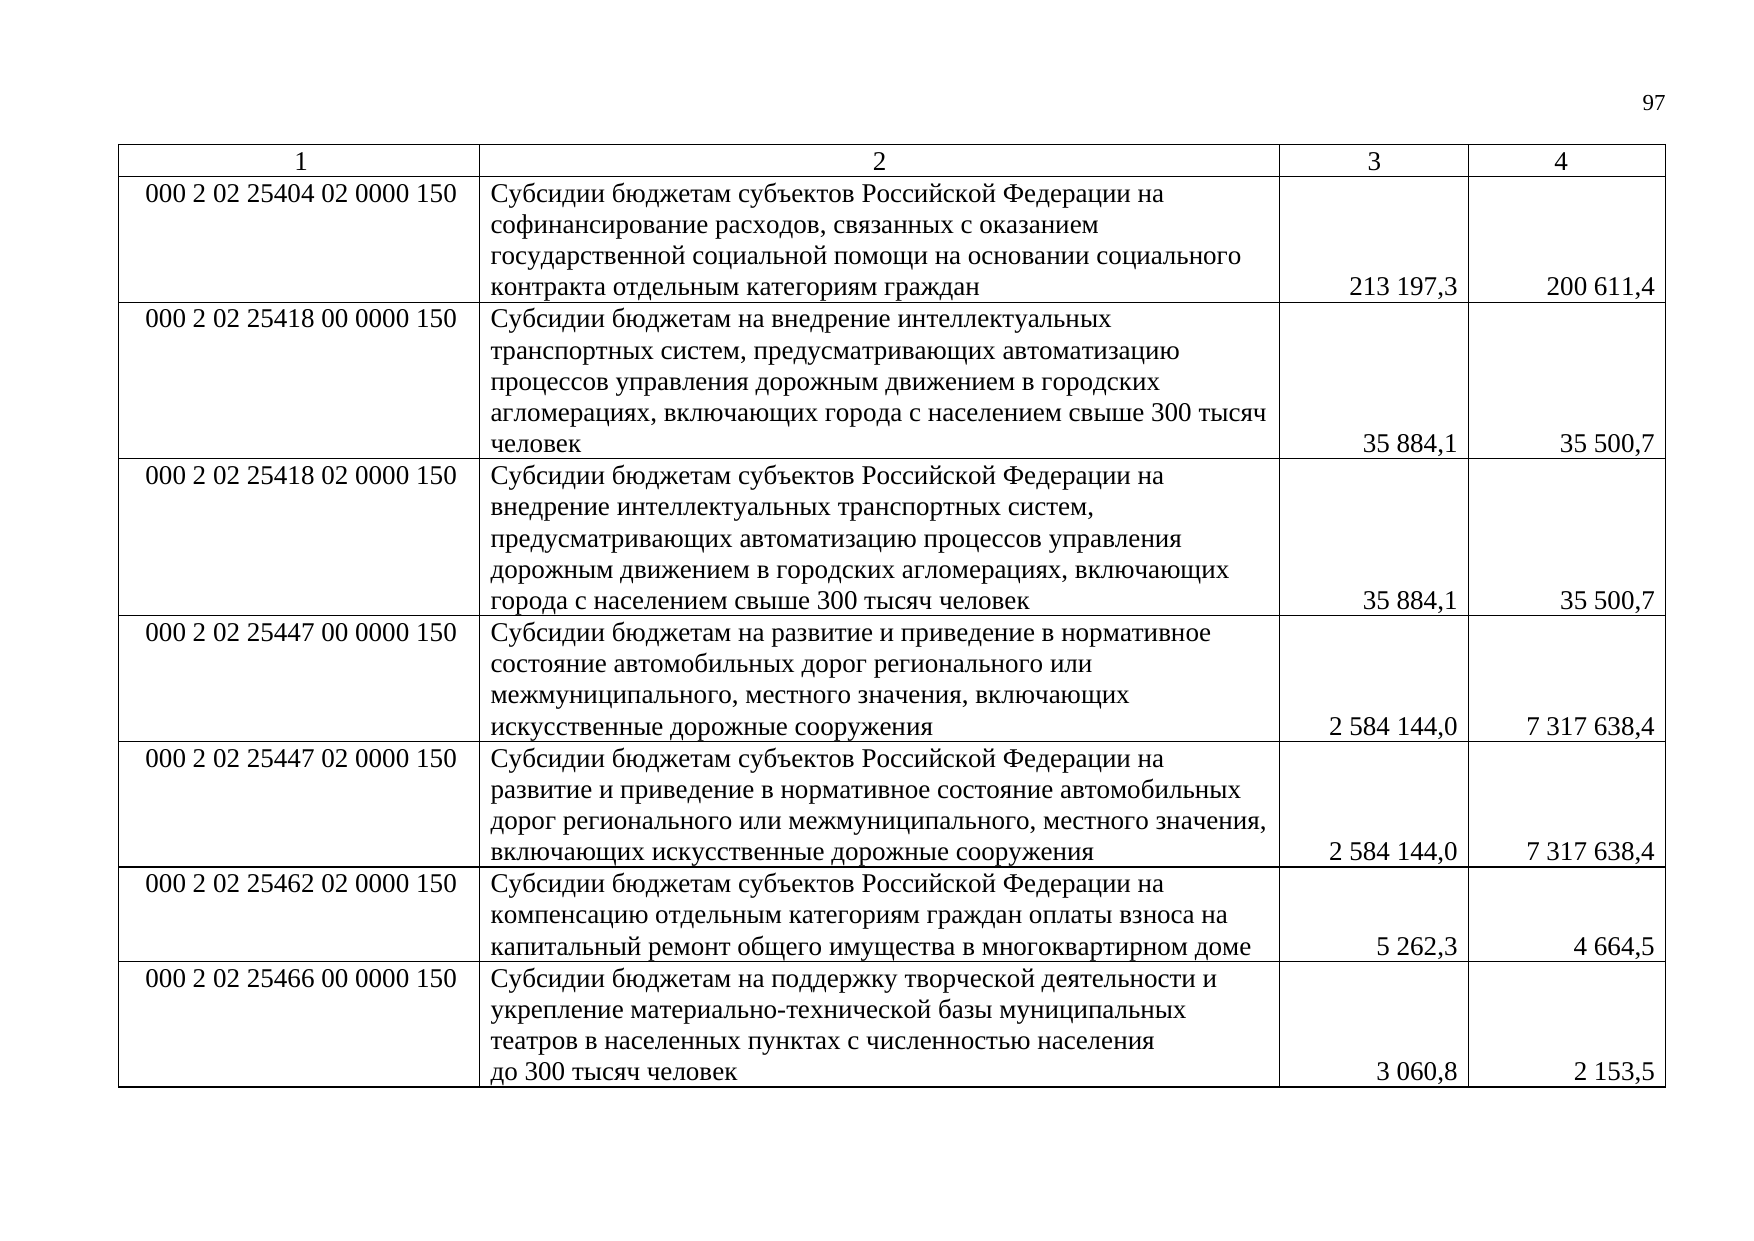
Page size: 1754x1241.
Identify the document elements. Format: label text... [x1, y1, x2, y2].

table_cell Субсидии бюджетам на внедрение интеллектуальных транспортных систем, предусматривающих автоматизацию процессов управления дорожным движением в городских агломерациях, включающих города с населением свыше 300 тысяч человек [480, 303, 1279, 458]
table_header 4 [1469, 145, 1665, 176]
table_cell 000 2 02 25418 00 0000 150 [119, 303, 479, 458]
table_cell 000 2 02 25466 00 0000 150 [119, 962, 479, 1086]
table_cell 5 262,3 [1280, 868, 1468, 961]
table_cell 000 2 02 25404 02 0000 150 [119, 177, 479, 302]
table_cell 35 500,7 [1469, 303, 1665, 458]
table_cell 2 584 144,0 [1280, 742, 1468, 866]
table_cell 35 884,1 [1280, 303, 1468, 458]
table_cell Субсидии бюджетам на поддержку творческой деятельности и укрепление материально-технической базы муниципальных театров в населенных пунктах с численностью населения до 300 тысяч человек [480, 962, 1279, 1086]
table_cell 2 584 144,0 [1280, 616, 1468, 741]
table_cell Субсидии бюджетам субъектов Российской Федерации на внедрение интеллектуальных транспортных систем, предусматривающих автоматизацию процессов управления дорожным движением в городских агломерациях, включающих города с населением свыше 300 тысяч человек [480, 459, 1279, 615]
table_cell 2 153,5 [1469, 962, 1665, 1086]
table_cell 7 317 638,4 [1469, 616, 1665, 741]
table_cell Субсидии бюджетам субъектов Российской Федерации на развитие и приведение в нормативное состояние автомобильных дорог регионального или межмуниципального, местного значения, включающих искусственные дорожные сооружения [480, 742, 1279, 866]
table_cell 000 2 02 25462 02 0000 150 [119, 868, 479, 961]
table_cell Субсидии бюджетам субъектов Российской Федерации на компенсацию отдельным категориям граждан оплаты взноса на капитальный ремонт общего имущества в многоквартирном доме [480, 868, 1279, 961]
table_cell 000 2 02 25418 02 0000 150 [119, 459, 479, 615]
table_cell 4 664,5 [1469, 868, 1665, 961]
table_cell 000 2 02 25447 02 0000 150 [119, 742, 479, 866]
table_cell 35 884,1 [1280, 459, 1468, 615]
table_cell Субсидии бюджетам субъектов Российской Федерации на софинансирование расходов, связанных с оказанием государственной социальной помощи на основании социального контракта отдельным категориям граждан [480, 177, 1279, 302]
table_header 1 [119, 145, 479, 176]
table_cell 000 2 02 25447 00 0000 150 [119, 616, 479, 741]
table_header 3 [1280, 145, 1468, 176]
table_cell 200 611,4 [1469, 177, 1665, 302]
table_cell 3 060,8 [1280, 962, 1468, 1086]
table_header 2 [480, 145, 1279, 176]
table_cell 213 197,3 [1280, 177, 1468, 302]
table_cell Субсидии бюджетам на развитие и приведение в нормативное состояние автомобильных дорог регионального или межмуниципального, местного значения, включающих искусственные дорожные сооружения [480, 616, 1279, 741]
table_cell 7 317 638,4 [1469, 742, 1665, 866]
table_cell 35 500,7 [1469, 459, 1665, 615]
